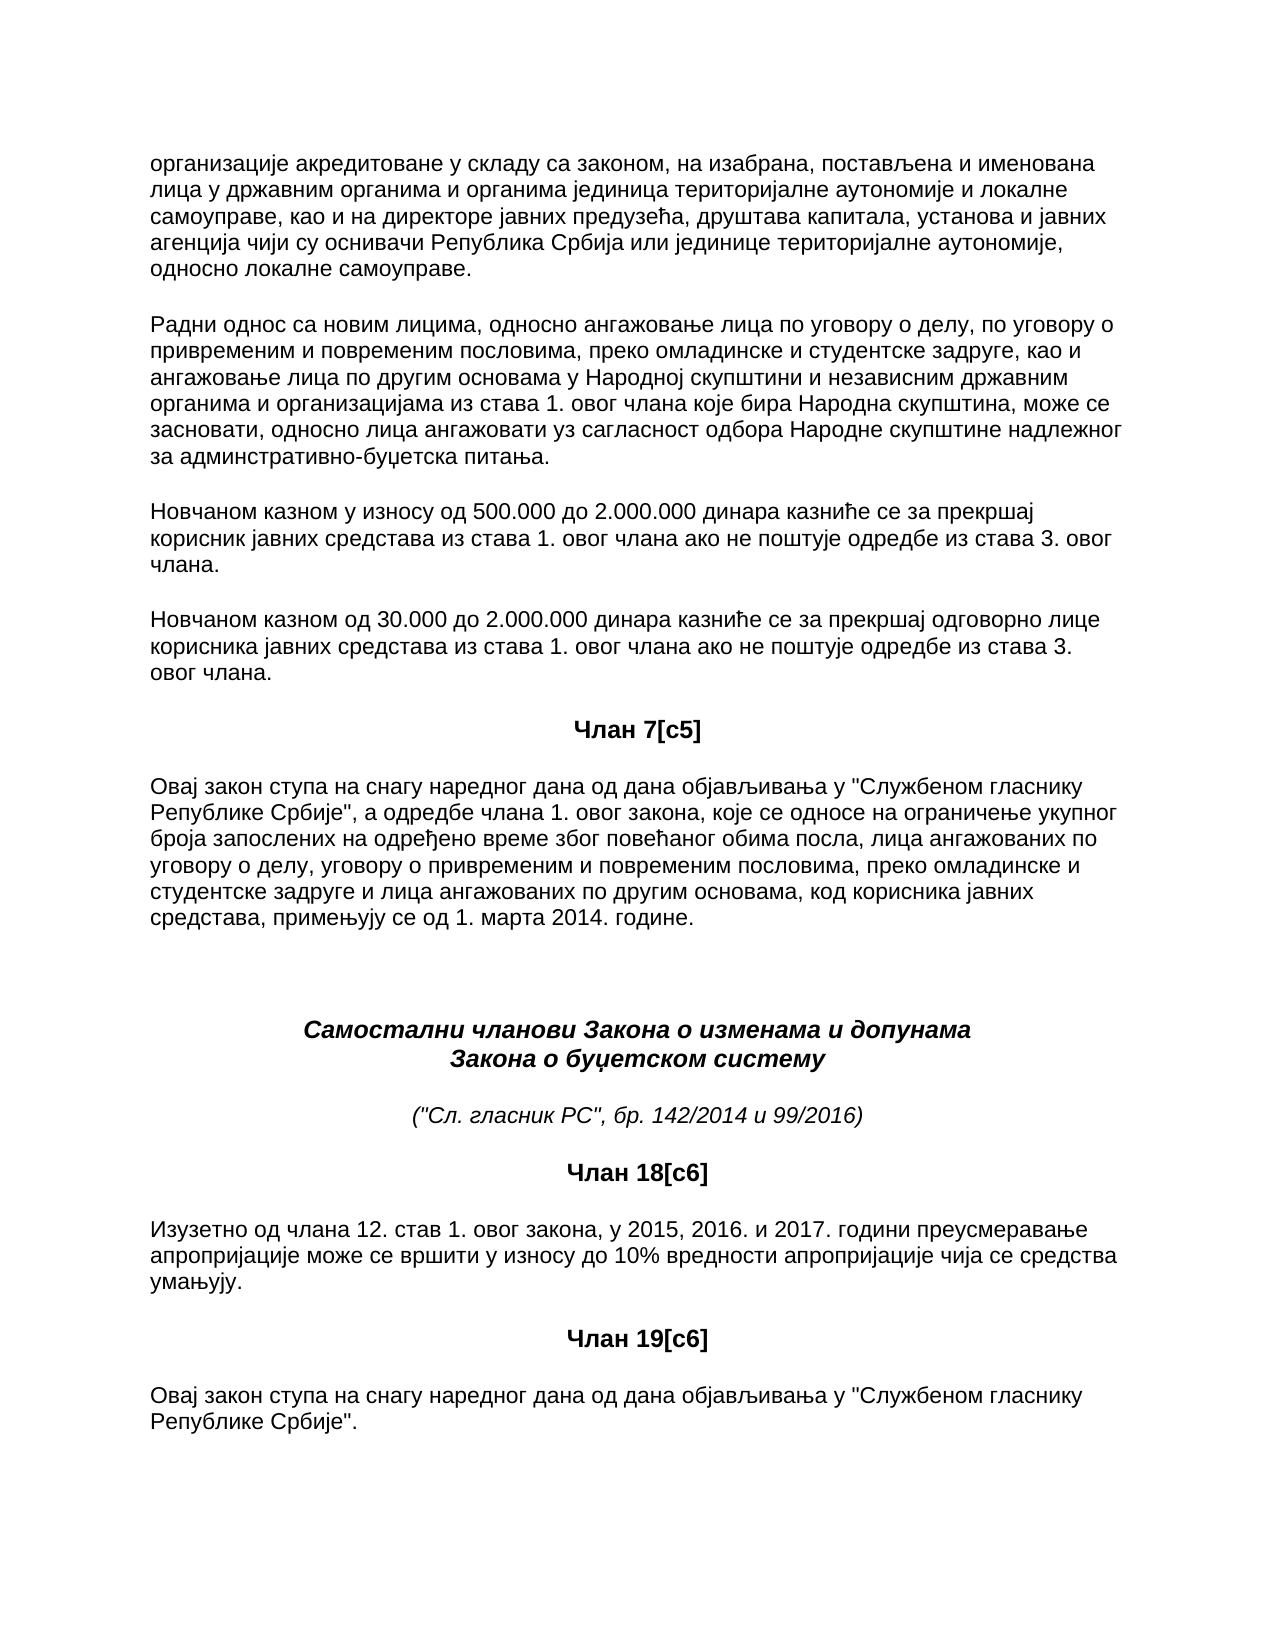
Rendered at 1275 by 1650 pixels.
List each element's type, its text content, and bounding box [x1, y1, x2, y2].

text Новчаном казном у износу од 500.000 до 2.000.000 динара казниће се за прекршај корисник јавних средстава из става 1. овог члана ако не поштује одредбе из става 3. овог члана. [150, 498, 1125, 577]
text ("Сл. гласник РС", бр. 142/2014 и 99/2016) [150, 1102, 1125, 1128]
text Овај закон ступа на снагу наредног дана од дана објављивања у "Службеном гласнику Републике Србије", а одредбе члана 1. овог закона, које се односе на ограничење укупног броја запослених на одређено време због повећаног обима посла, лица ангажованих по уговору о делу, уговору о привременим и повременим пословима, преко омладинске и студентске задруге и лица ангажованих по другим основама, код корисника јавних средстава, примењују се од 1. марта 2014. године. [150, 773, 1125, 931]
text Члан 19[с6] [150, 1324, 1125, 1352]
text Самостални чланови Закона о изменама и допунама Закона о буџетском систему [150, 1015, 1125, 1073]
text Члан 7[с5] [150, 715, 1125, 743]
text Овај закон ступа на снагу наредног дана од дана објављивања у "Службеном гласнику Републике Србије". [150, 1382, 1125, 1434]
text Члан 18[с6] [150, 1158, 1125, 1186]
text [150, 150, 1125, 282]
text Изузетно од члана 12. став 1. овог закона, у 2015, 2016. и 2017. години преусмеравање апропријације може се вршити у износу до 10% вредности апропријације чија се средства умањују. [150, 1216, 1125, 1294]
text Радни однос са новим лицима, односно ангажовање лица по уговору о делу, по уговору о привременим и повременим пословима, преко омладинске и студентске задруге, као и ангажовање лица по другим основама у Народној скупштини и независним државним органима и организацијама из става 1. овог члана које бира Народна скупштина, може се засновати, односно лица ангажовати уз сагласност одбора Народне скупштине надлежног за админстративно-буџетска питања. [150, 311, 1125, 469]
text Новчаном казном од 30.000 до 2.000.000 динара казниће се за прекршај одговорно лице корисника јавних средстава из става 1. овог члана ако не поштује одредбе из става 3. овог члана. [150, 606, 1125, 686]
